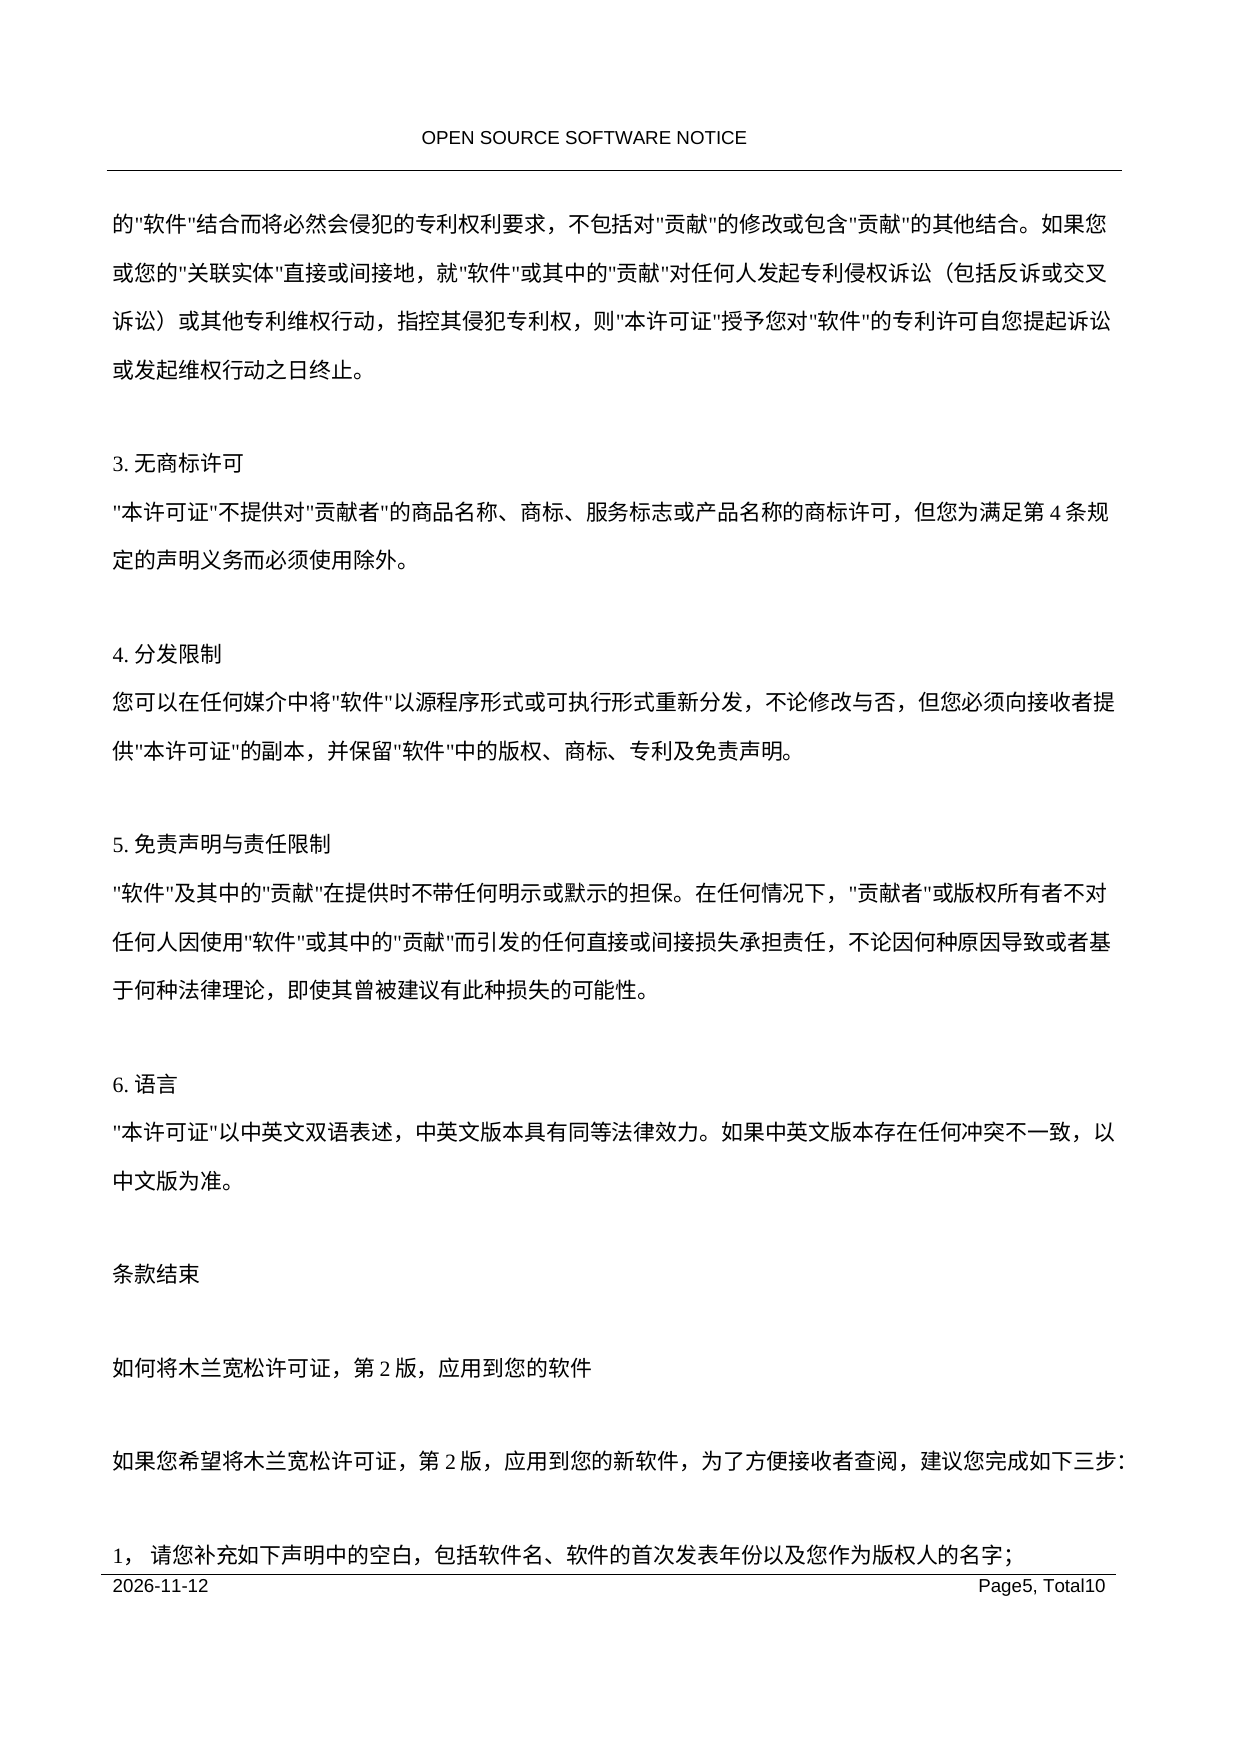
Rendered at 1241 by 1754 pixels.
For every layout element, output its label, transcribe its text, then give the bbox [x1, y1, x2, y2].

text 6. 语言 [112, 1066, 1128, 1099]
text "软件"及其中的"贡献"在提供时不带任何明示或默示的担保。在任何情况下，"贡献者"或版权所有者不对任何人因使用"软件"或其中的"贡献"而引发的任何直接或间接损失承担责任，不论因何种原因导致或者基于何种法律理论，即使其曾被建议有此种损失的可能性。 [112, 875, 1128, 1005]
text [112, 206, 1128, 385]
text 3. 无商标许可 [112, 446, 1128, 478]
text "本许可证"不提供对"贡献者"的商品名称、商标、服务标志或产品名称的商标许可，但您为满足第4条规定的声明义务而必须使用除外。 [112, 494, 1128, 576]
text 您可以在任何媒介中将"软件"以源程序形式或可执行形式重新分发，不论修改与否，但您必须向接收者提供"本许可证"的副本，并保留"软件"中的版权、商标、专利及免责声明。 [112, 685, 1128, 766]
text 如果您希望将木兰宽松许可证，第2版，应用到您的新软件，为了方便接收者查阅，建议您完成如下三步： [112, 1444, 1128, 1476]
text 条款结束 [112, 1257, 1128, 1289]
text 4. 分发限制 [112, 637, 1128, 669]
text "本许可证"以中英文双语表述，中英文版本具有同等法律效力。如果中英文版本存在任何冲突不一致，以中文版为准。 [112, 1115, 1128, 1196]
text 如何将木兰宽松许可证，第2版，应用到您的软件 [112, 1350, 1128, 1383]
text 5. 免责声明与责任限制 [112, 827, 1128, 859]
text 1， 请您补充如下声明中的空白，包括软件名、软件的首次发表年份以及您作为版权人的名字； [112, 1537, 1128, 1570]
